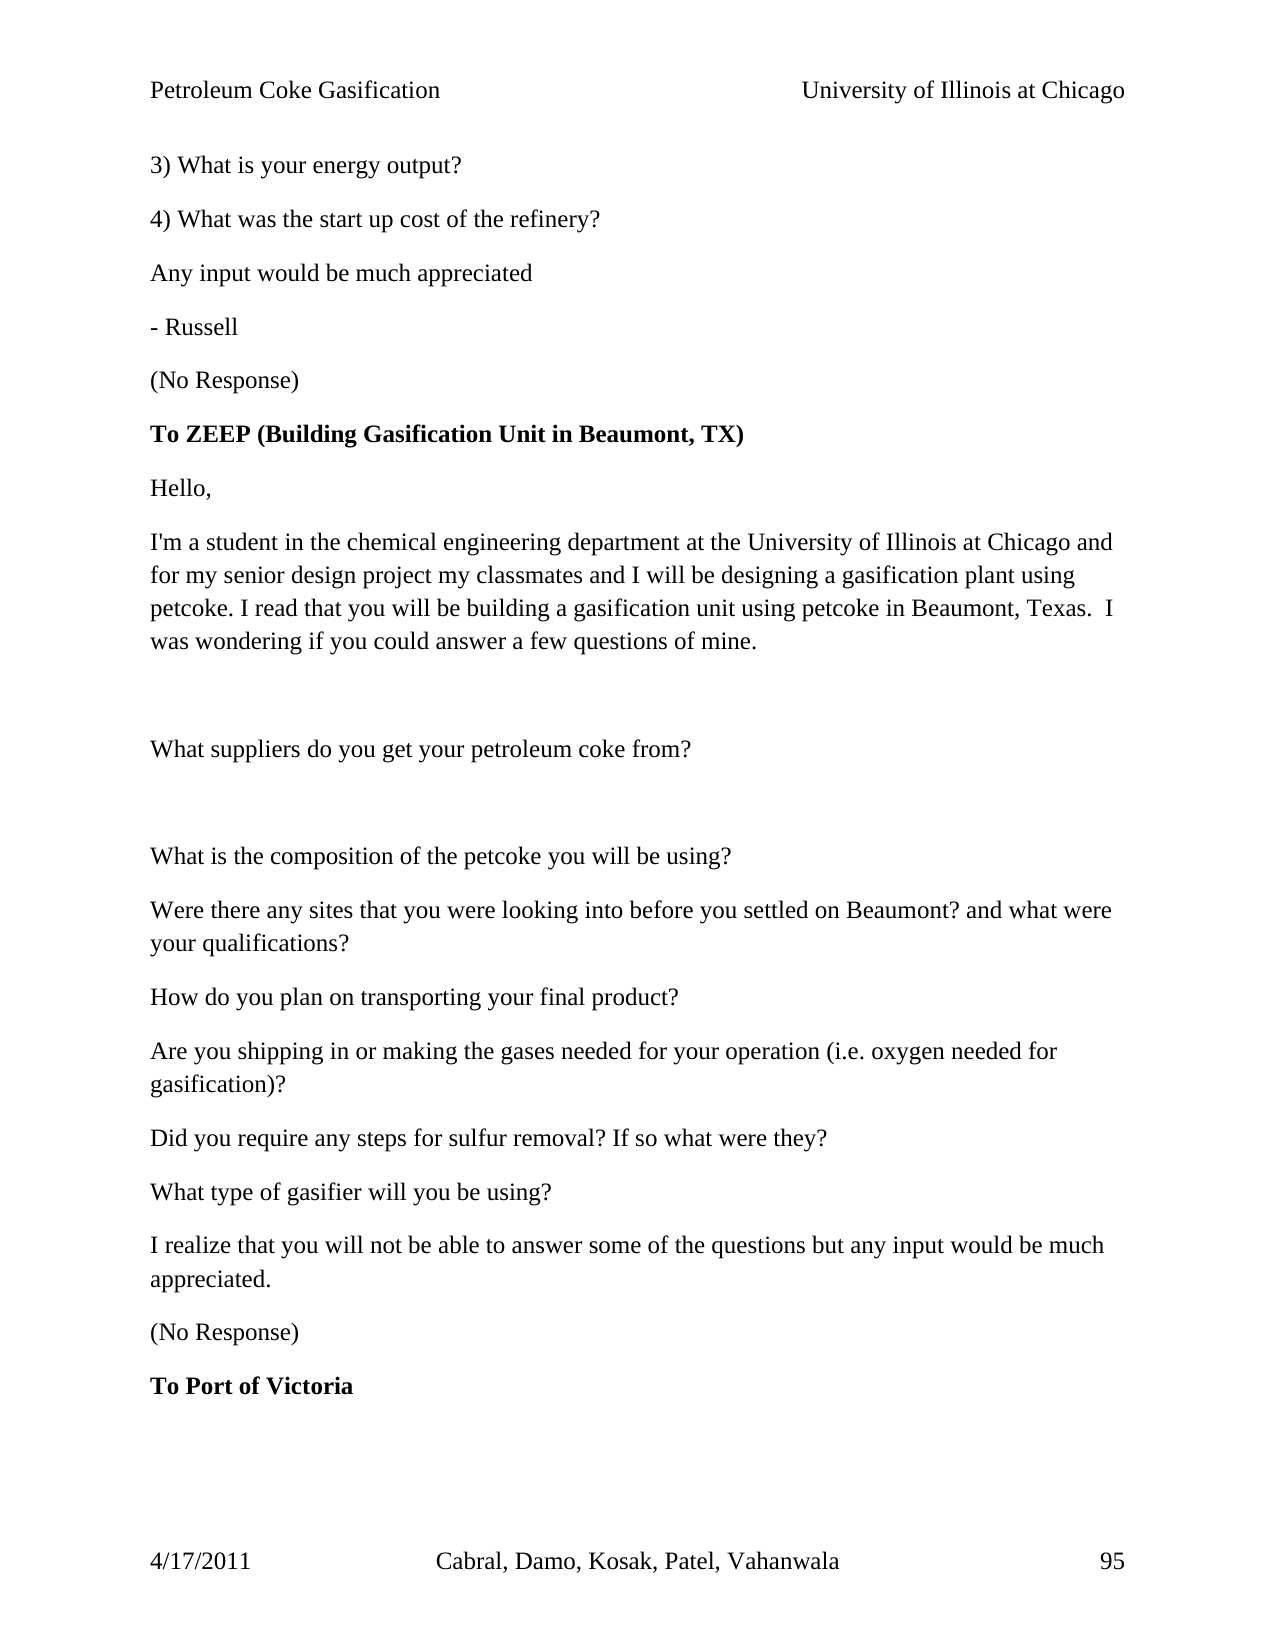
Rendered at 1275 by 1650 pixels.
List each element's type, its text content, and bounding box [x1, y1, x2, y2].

text Did you require any steps for sulfur removal? If so what were they? [150, 1123, 1125, 1152]
text (No Response) [150, 1317, 1125, 1346]
text To Port of Victoria [150, 1371, 1125, 1400]
text 3) What is your energy output? [150, 150, 1125, 179]
text What is the composition of the petcoke you will be using? [150, 841, 1125, 870]
text I'm a student in the chemical engineering department at the University of Illinois at Chicago and for my senior design project my classmates and I will be designing a gasification plant using petcoke. I read that you will be building a gasification unit using petcoke in Beaumont, Texas. I was wondering if you could answer a few questions of mine. [150, 527, 1125, 655]
text Are you shipping in or making the gases needed for your operation (i.e. oxygen needed for gasification)? [150, 1036, 1125, 1098]
text Hello, [150, 473, 1125, 502]
text Any input would be much appreciated [150, 258, 1125, 286]
text - Russell [150, 312, 1125, 340]
text What type of gasifier will you be using? [150, 1177, 1125, 1206]
text 4) What was the start up cost of the refinery? [150, 204, 1125, 233]
text (No Response) [150, 365, 1125, 394]
text Were there any sites that you were looking into before you settled on Beaumont? and what were your qualifications? [150, 895, 1125, 957]
text How do you plan on transporting your final product? [150, 982, 1125, 1011]
text To ZEEP (Building Gasification Unit in Beaumont, TX) [150, 419, 1125, 448]
text I realize that you will not be able to answer some of the questions but any input would be much appreciated. [150, 1231, 1125, 1292]
text What suppliers do you get your petroleum coke from? [150, 734, 1125, 762]
